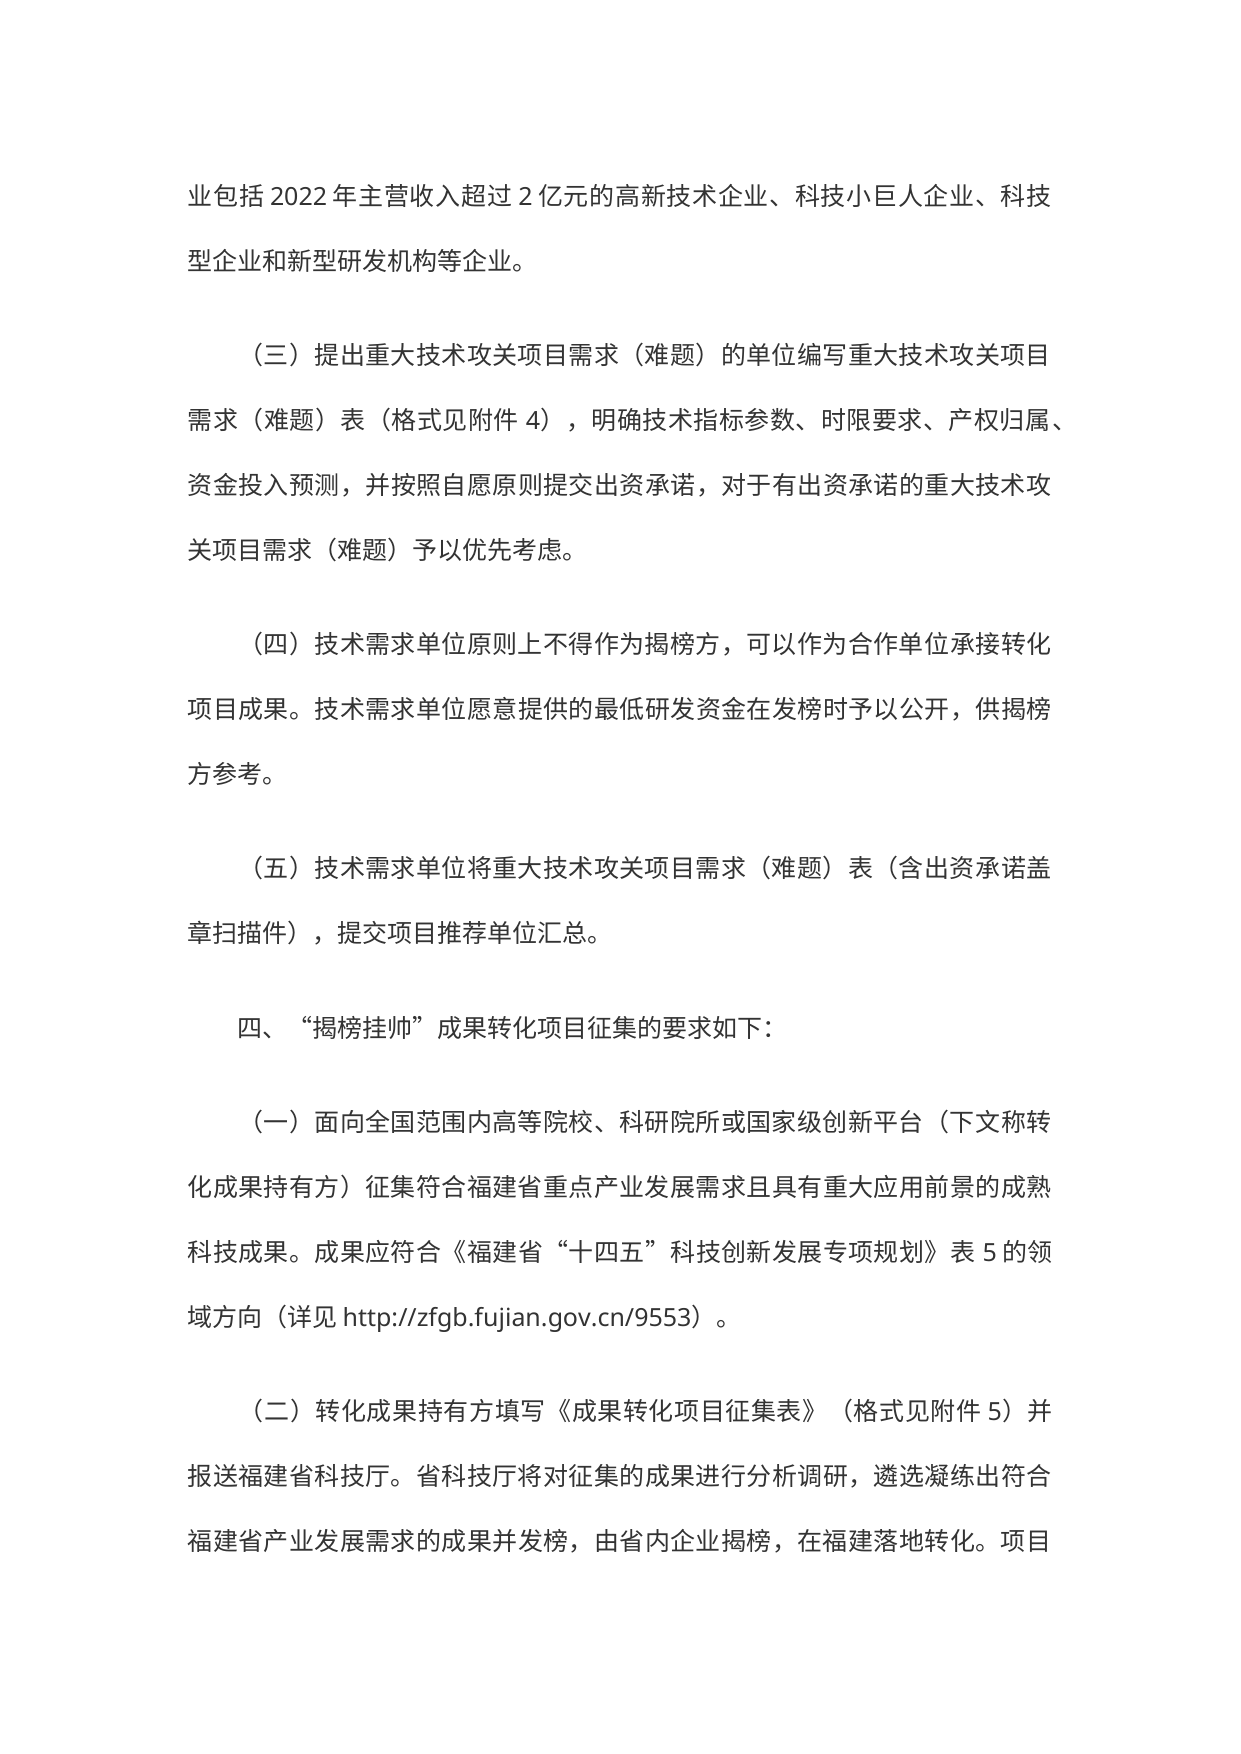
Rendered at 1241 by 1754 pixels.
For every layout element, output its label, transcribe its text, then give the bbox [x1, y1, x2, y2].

text （五）技术需求单位将重大技术攻关项目需求（难题）表（含出资承诺盖章扫描件），提交项目推荐单位汇总。 [187, 834, 1053, 964]
text （四）技术需求单位原则上不得作为揭榜方，可以作为合作单位承接转化项目成果。技术需求单位愿意提供的最低研发资金在发榜时予以公开，供揭榜方参考。 [187, 610, 1053, 805]
text （一）面向全国范围内高等院校、科研院所或国家级创新平台（下文称转化成果持有方）征集符合福建省重点产业发展需求且具有重大应用前景的成熟科技成果。成果应符合《福建省“十四五”科技创新发展专项规划》表5的领域方向（详见http://zfgb.fujian.gov.cn/9553）。 [187, 1088, 1053, 1348]
text （三）提出重大技术攻关项目需求（难题）的单位编写重大技术攻关项目需求（难题）表（格式见附件4），明确技术指标参数、时限要求、产权归属、资金投入预测，并按照自愿原则提交出资承诺，对于有出资承诺的重大技术攻关项目需求（难题）予以优先考虑。 [187, 321, 1053, 581]
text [187, 162, 1053, 292]
text 四、“揭榜挂帅”成果转化项目征集的要求如下： [187, 994, 1053, 1059]
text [187, 1377, 1053, 1572]
